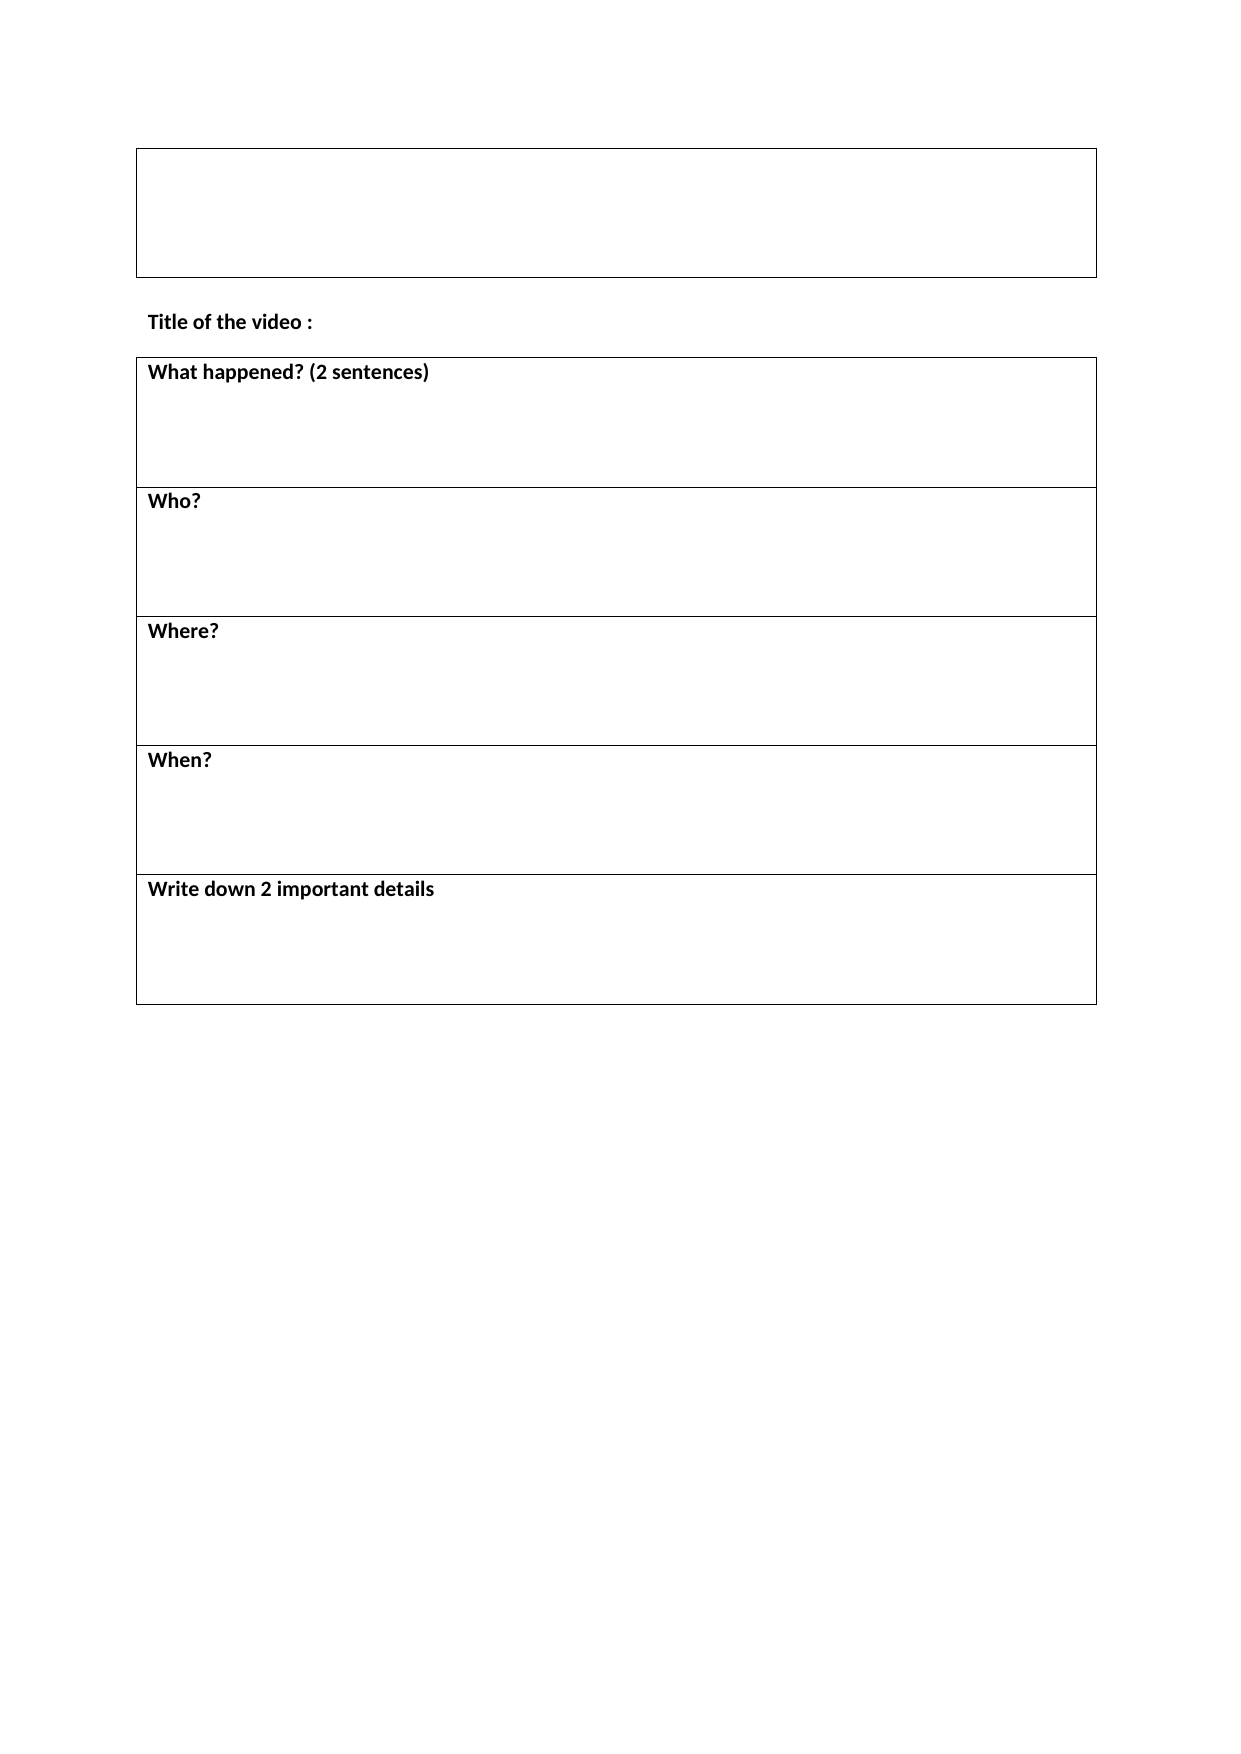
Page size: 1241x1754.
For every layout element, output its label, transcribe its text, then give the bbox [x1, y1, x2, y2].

table_cell When? [137, 746, 1096, 874]
table_header What happened? (2 sentences) [137, 358, 1096, 487]
table_cell Write down 2 important details [137, 875, 1096, 1004]
text Title of the video : [148, 308, 1093, 335]
table_cell Where? [137, 617, 1096, 745]
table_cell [137, 149, 1096, 277]
table_cell Who? [137, 488, 1096, 616]
